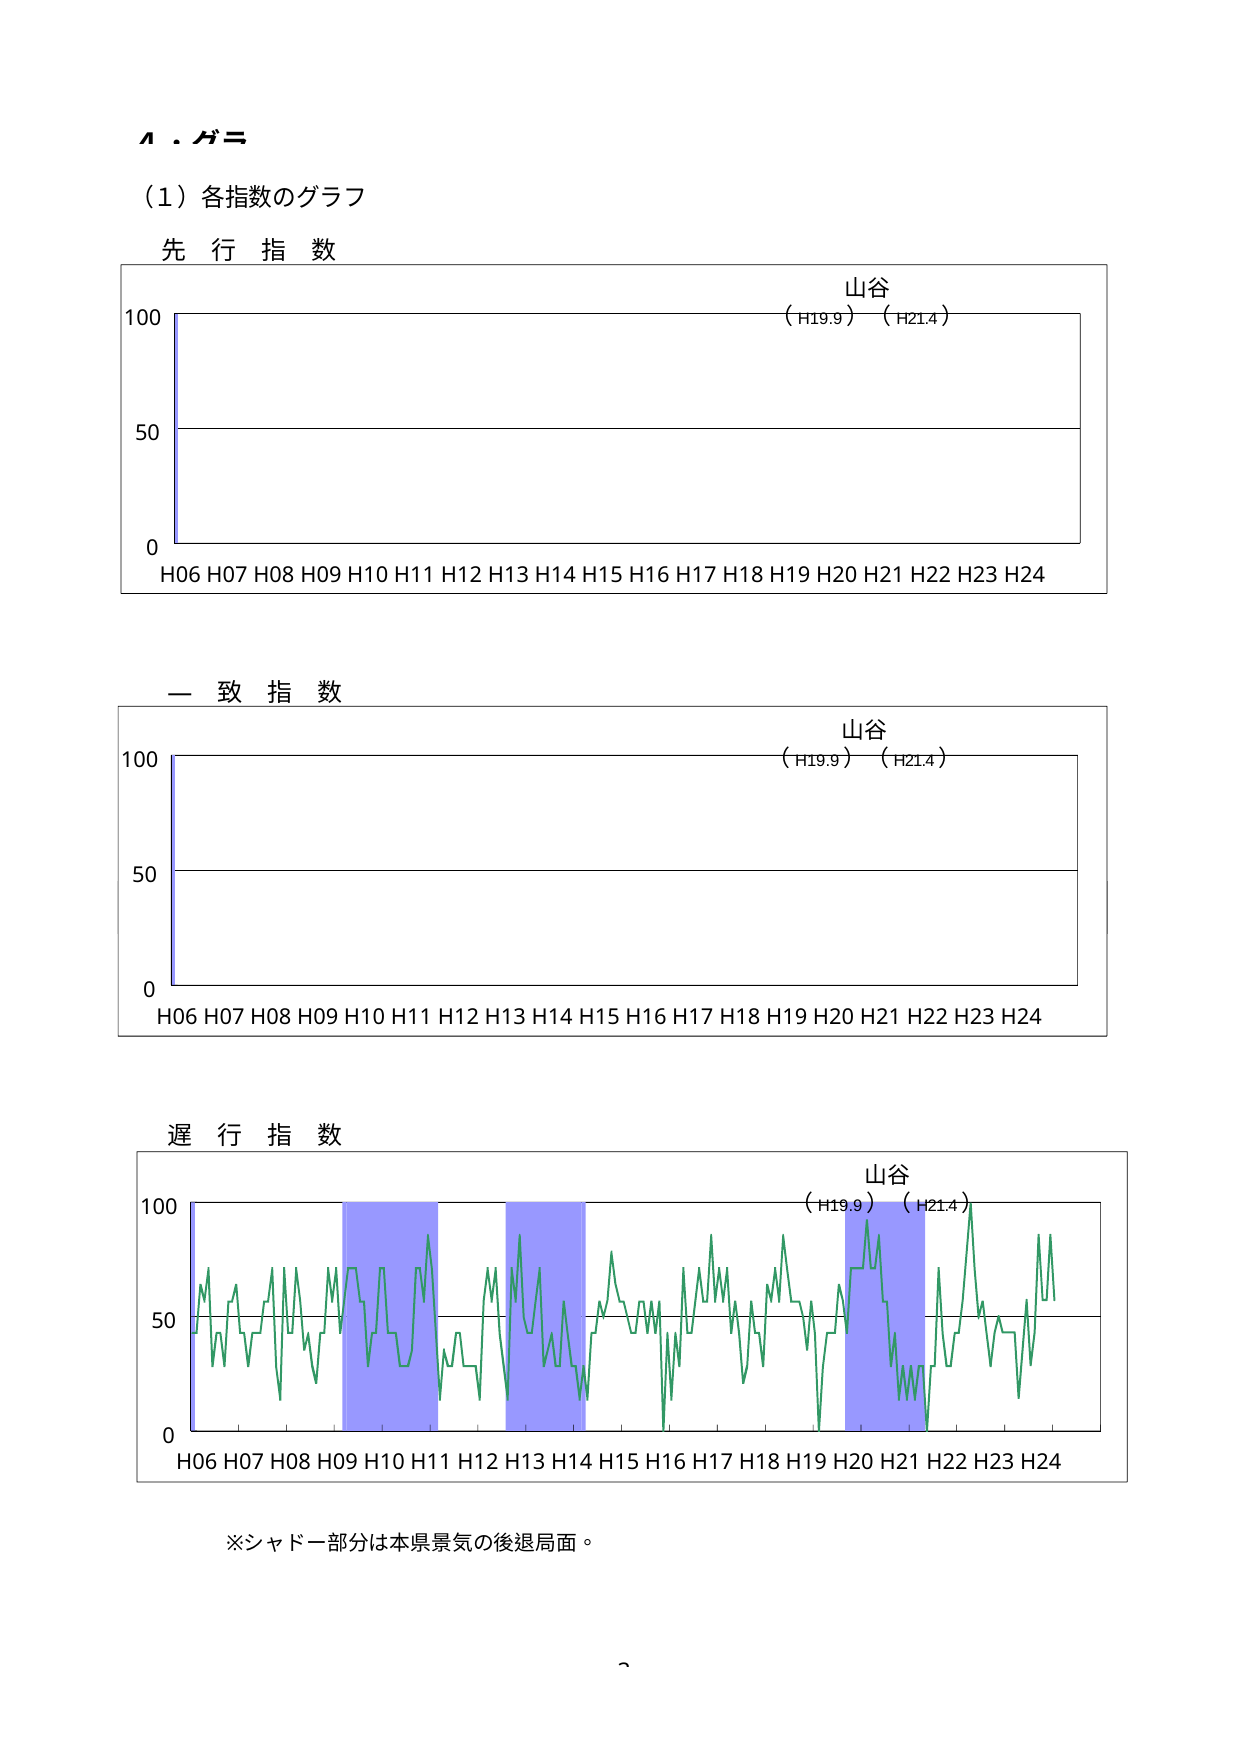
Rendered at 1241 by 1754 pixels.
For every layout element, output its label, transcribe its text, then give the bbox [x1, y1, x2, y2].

subtitle （１）各指数のグラフ先 行 指 数 [123, 179, 373, 267]
text ※シャドー部分は本県景気の後退局面。 [226, 1528, 1159, 1557]
text — 致 指 数 [106, 675, 403, 709]
text 遅 行 指 数 [167, 1117, 1159, 1151]
